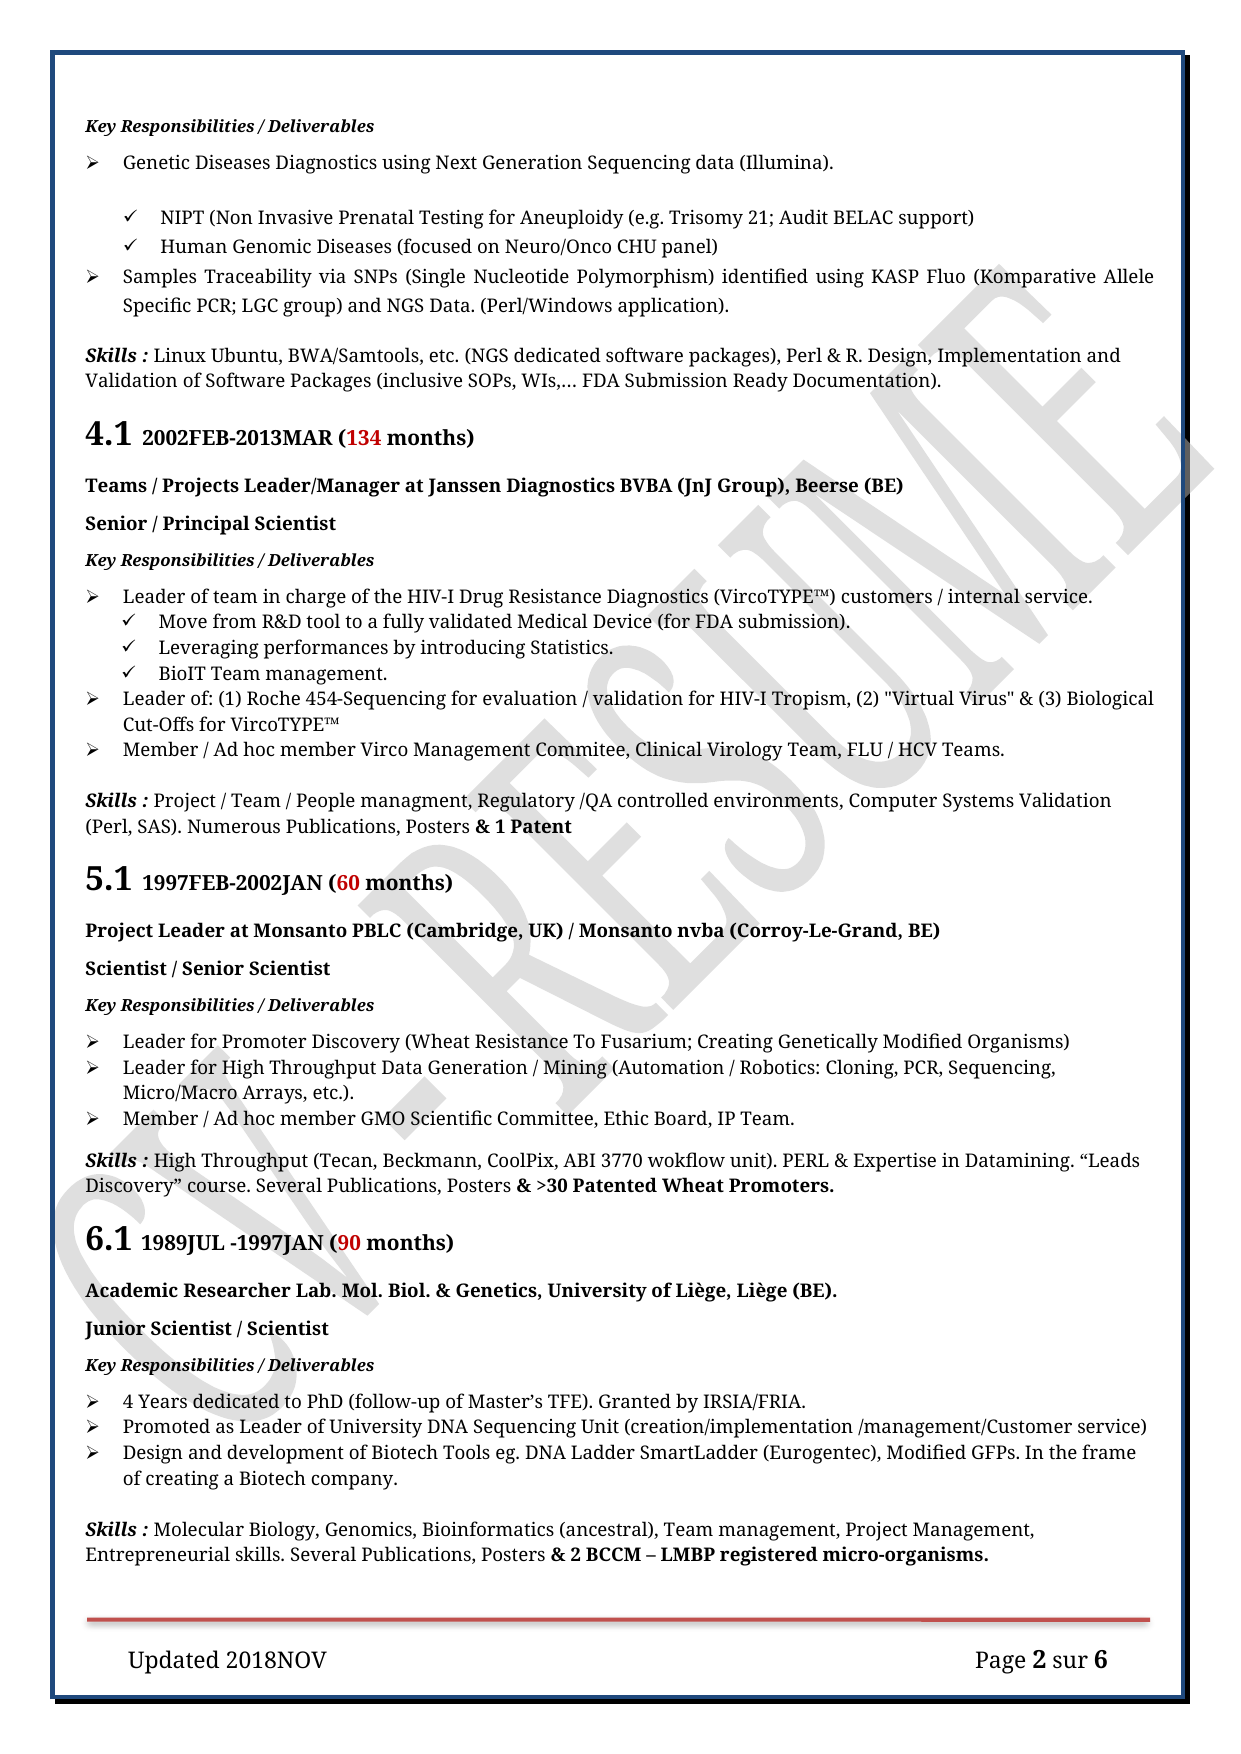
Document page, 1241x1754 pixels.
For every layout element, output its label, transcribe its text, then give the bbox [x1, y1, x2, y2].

table_cell 4.1 2002FEB-2013MAR (134 months) Teams / Projects Leader/Manager at Janssen Diagnostics BVBA (JnJ Group), Beerse (BE) Senior / Principal Scientist Key Responsibilities / Deliverables Leader of team in charge of the HIV-I Drug Resistance Diagnostics (VircoTYPE™) customers / internal service. Move from R&D tool to a fully validated Medical Device (for FDA submission). Leveraging performances by introducing Statistics. BioIT Team management. Leader of: (1) Roche 454-Sequencing for evaluation / validation for HIV-I Tropism, (2) "Virtual Virus" & (3) Biological Cut-Offs for VircoTYPE™ Member / Ad hoc member Virco Management Commitee, Clinical Virology Team, FLU / HCV Teams. Skills : Project / Team / People managment, Regulatory /QA controlled environments, Computer Systems Validation (Perl, SAS). Numerous Publications, Posters & 1 Patent [74, 393, 1168, 838]
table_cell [74, 102, 1168, 393]
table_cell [74, 1198, 1168, 1592]
table_cell 5.1 1997FEB-2002JAN (60 months) Project Leader at Monsanto PBLC (Cambridge, UK) / Monsanto nvba (Corroy-Le-Grand, BE) Scientist / Senior Scientist Key Responsibilities / Deliverables Leader for Promoter Discovery (Wheat Resistance To Fusarium; Creating Genetically Modified Organisms) Leader for High Throughput Data Generation / Mining (Automation / Robotics: Cloning, PCR, Sequencing, Micro/Macro Arrays, etc.). Member / Ad hoc member GMO Scientific Committee, Ethic Board, IP Team. Skills : High Throughput (Tecan, Beckmann, CoolPix, ABI 3770 wokflow unit). PERL & Expertise in Datamining. “Leads Discovery” course. Several Publications, Posters & >30 Patented Wheat Promoters. [74, 839, 1168, 1198]
